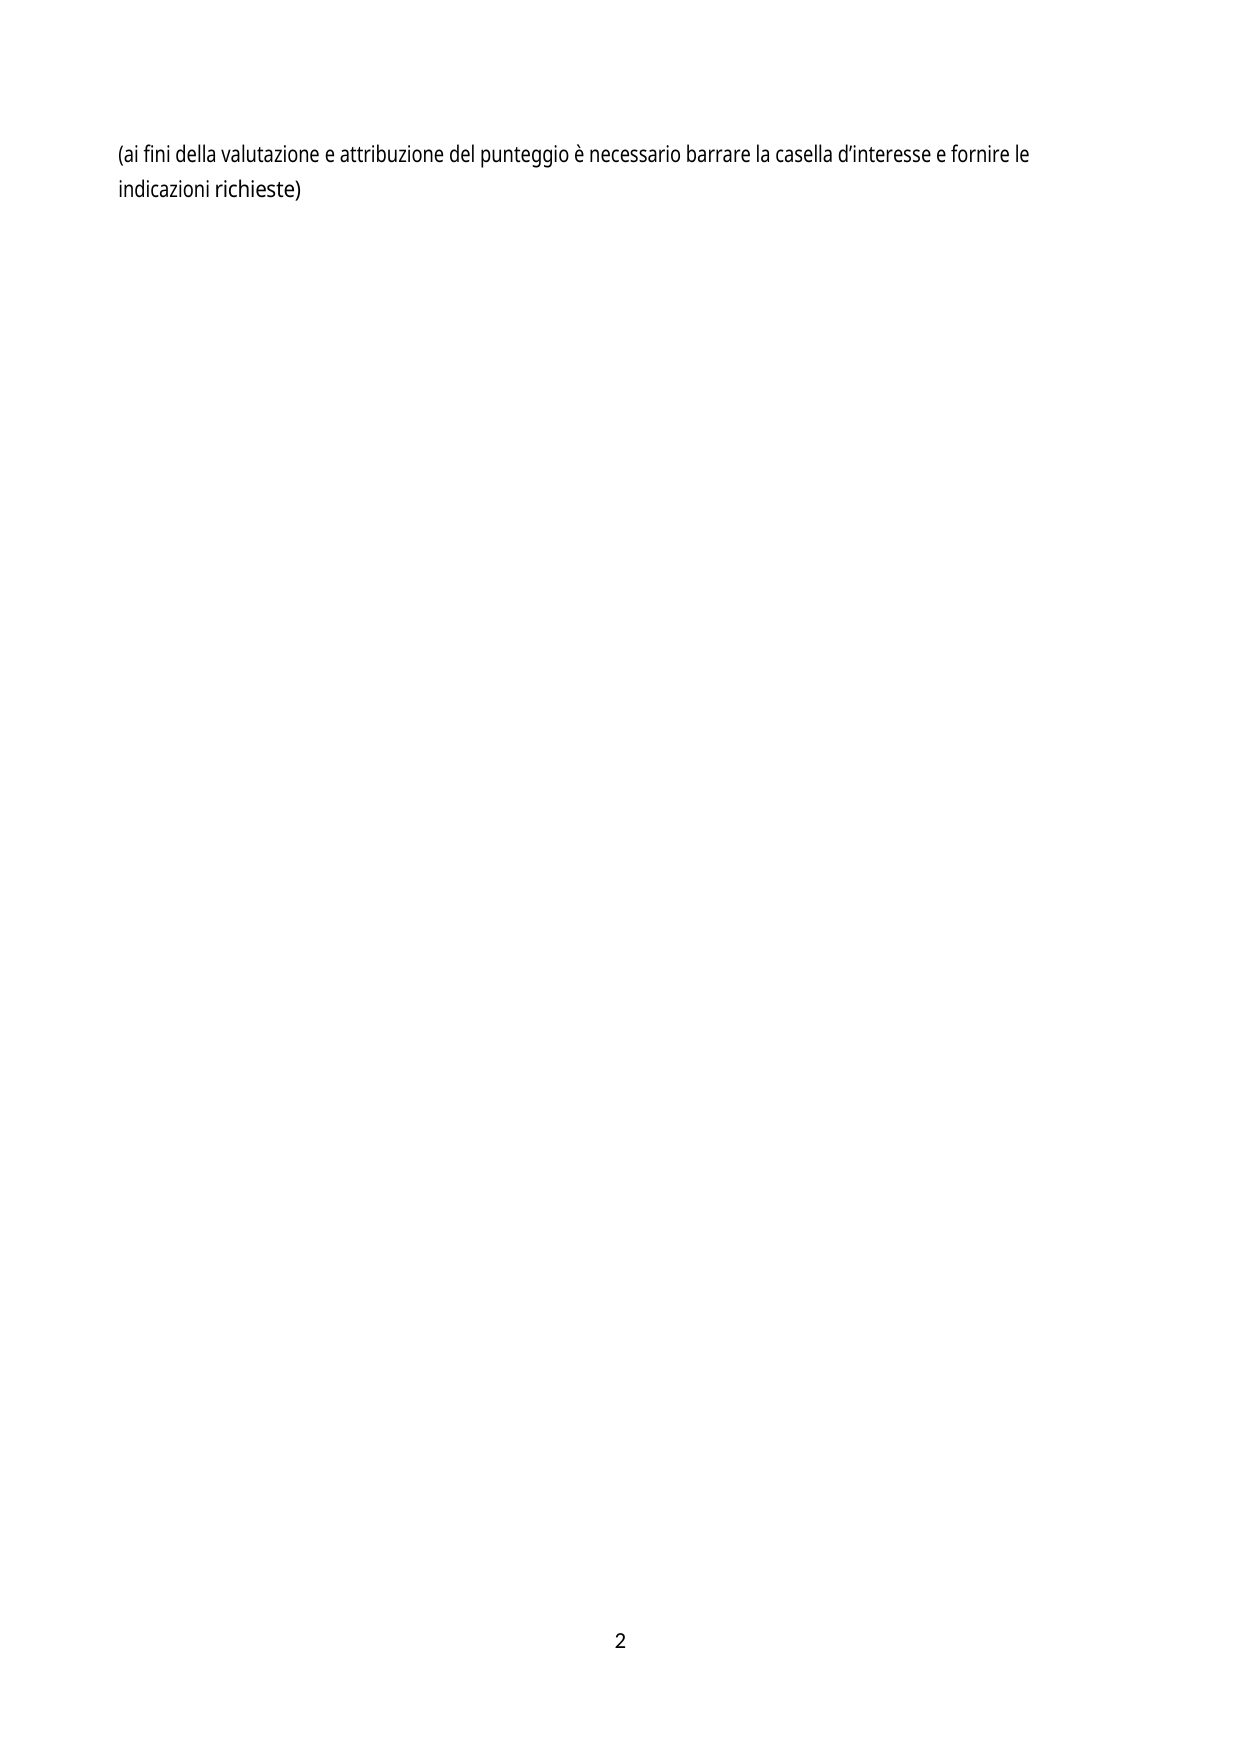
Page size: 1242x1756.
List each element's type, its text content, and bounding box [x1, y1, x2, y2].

text (ai fini della valutazione e attribuzione del punteggio è necessario barrare la casella d’interesse e fornire le indicazioni richieste) [118, 137, 1123, 204]
